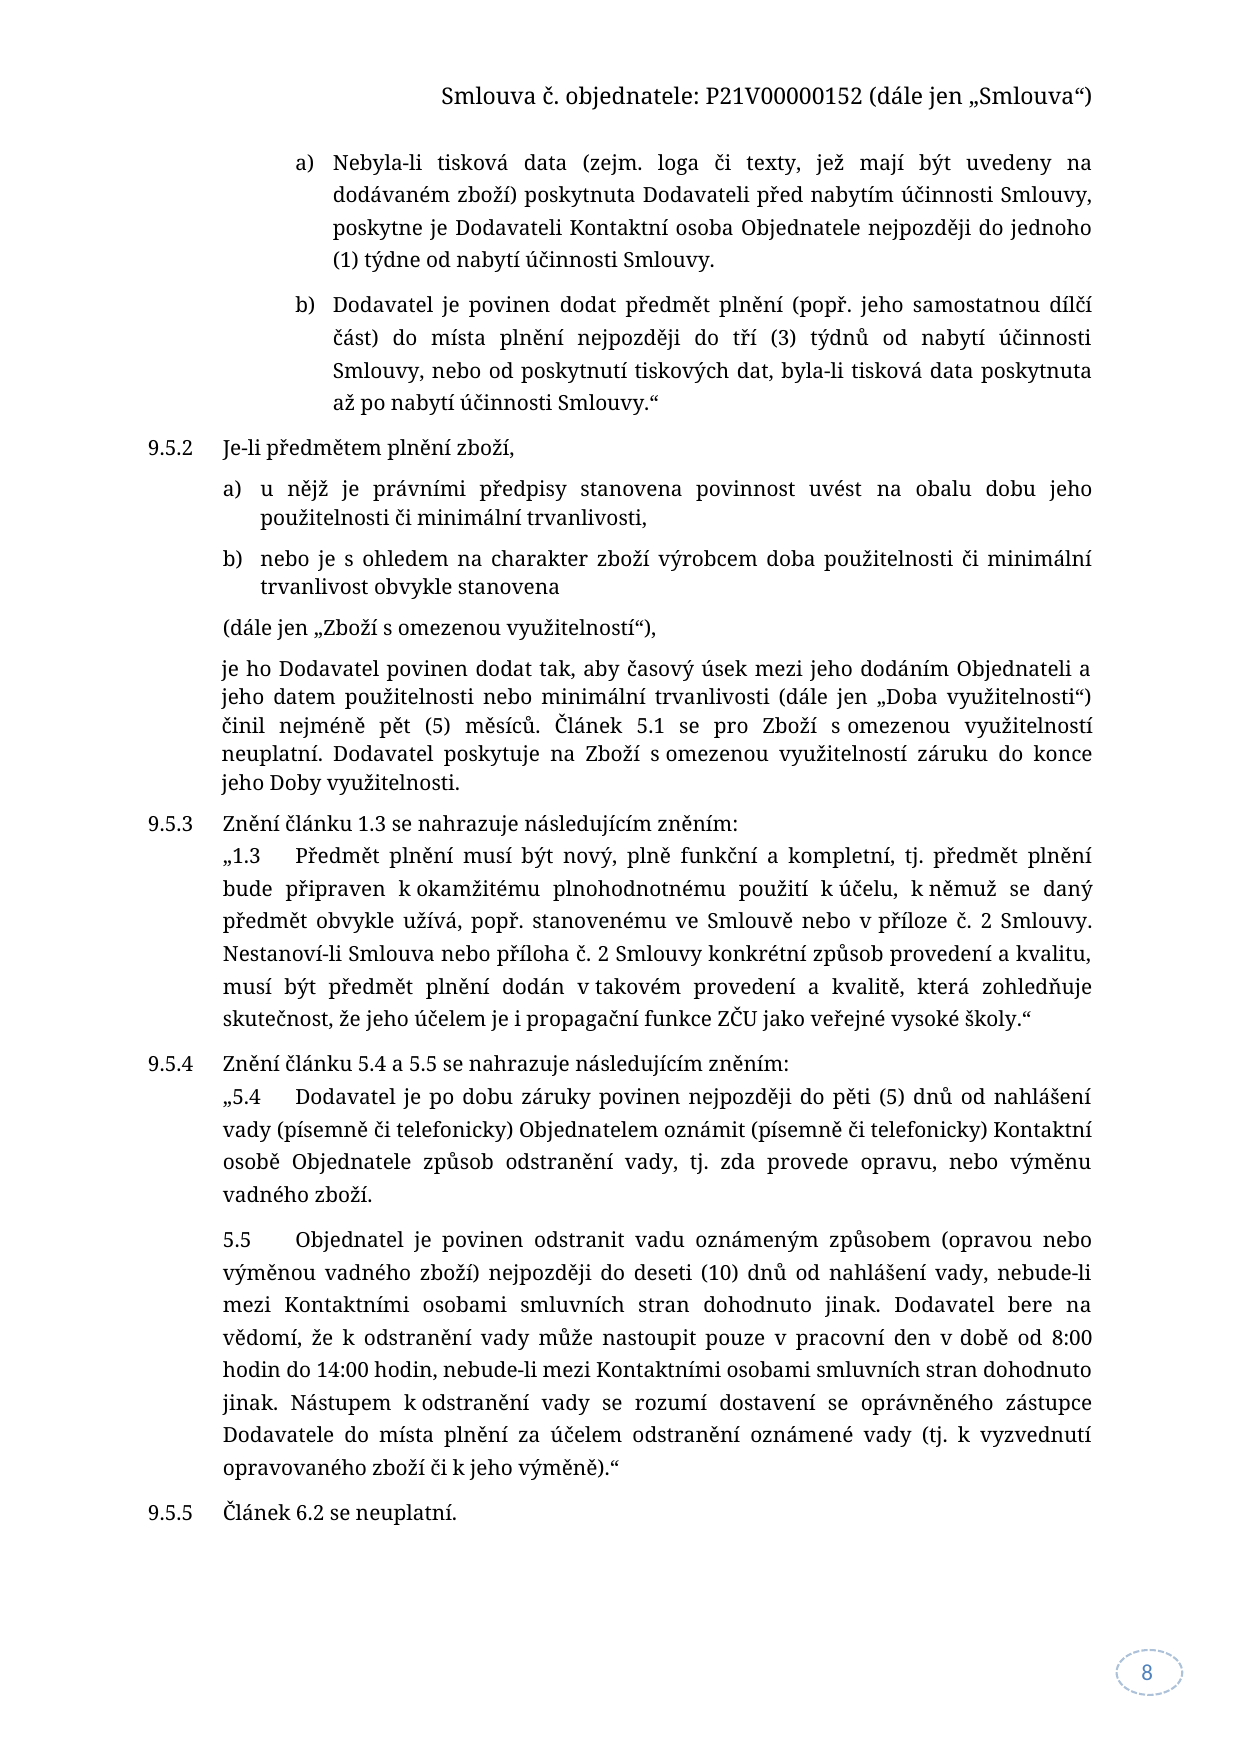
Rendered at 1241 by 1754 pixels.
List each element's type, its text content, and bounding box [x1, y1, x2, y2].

text je ho Dodavatel povinen dodat tak, aby časový úsek mezi jeho dodáním Objednateli a jeho datem použitelnosti nebo minimální trvanlivosti (dále jen „Doba využitelnosti“) činil nejméně pět (5) měsíců. Článek 5.1 se pro Zboží s omezenou využitelností neuplatní. Dodavatel poskytuje na Zboží s omezenou využitelností záruku do konce jeho Doby využitelnosti. [221, 654, 1093, 796]
list „5.4 Dodavatel je po dobu záruky povinen nejpozději do pěti (5) dnů od nahlášení vady (písemně či telefonicky) Objednatelem oznámit (písemně či telefonicky) Kontaktní osobě Objednatele způsob odstranění vady, tj. zda provede opravu, nebo výměnu vadného zboží. [223, 1082, 1093, 1208]
list Dodavatel je povinen dodat předmět plnění (popř. jeho samostatnou dílčí část) do místa plnění nejpozději do tří (3) týdnů od nabytí účinnosti Smlouvy, nebo od poskytnutí tiskových dat, byla-li tisková data poskytnuta až po nabytí účinnosti Smlouvy.“ [295, 291, 1093, 417]
list „1.3 Předmět plnění musí být nový, plně funkční a kompletní, tj. předmět plnění bude připraven k okamžitému plnohodnotnému použití k účelu, k němuž se daný předmět obvykle užívá, popř. stanovenému ve Smlouvě nebo v příloze č. 2 Smlouvy. Nestanoví-li Smlouva nebo příloha č. 2 Smlouvy konkrétní způsob provedení a kvalitu, musí být předmět plnění dodán v takovém provedení a kvalitě, která zohledňuje skutečnost, že jeho účelem je i propagační funkce ZČU jako veřejné vysoké školy.“ [223, 841, 1093, 1033]
list Znění článku 5.4 a 5.5 se nahrazuje následujícím zněním: [148, 1049, 1093, 1078]
list u nějž je právními předpisy stanovena povinnost uvést na obalu dobu jeho použitelnosti či minimální trvanlivosti, [223, 474, 1093, 531]
list Článek 6.2 se neuplatní. [148, 1498, 1093, 1527]
text (dále jen „Zboží s omezenou využitelností“), [223, 613, 1093, 642]
list 5.5 Objednatel je povinen odstranit vadu oznámeným způsobem (opravou nebo výměnou vadného zboží) nejpozději do deseti (10) dnů od nahlášení vady, nebude-li mezi Kontaktními osobami smluvních stran dohodnuto jinak. Dodavatel bere na vědomí, že k odstranění vady může nastoupit pouze v pracovní den v době od 8:00 hodin do 14:00 hodin, nebude-li mezi Kontaktními osobami smluvních stran dohodnuto jinak. Nástupem k odstranění vady se rozumí dostavení se oprávněného zástupce Dodavatele do místa plnění za účelem odstranění oznámené vady (tj. k vyzvednutí opravovaného zboží či k jeho výměně).“ [223, 1225, 1093, 1482]
list Znění článku 1.3 se nahrazuje následujícím zněním: [148, 809, 1093, 837]
list Je-li předmětem plnění zboží, [148, 433, 1093, 462]
list nebo je s ohledem na charakter zboží výrobcem doba použitelnosti či minimální trvanlivost obvykle stanovena [223, 544, 1093, 601]
list Nebyla-li tisková data (zejm. loga či texty, jež mají být uvedeny na dodávaném zboží) poskytnuta Dodavateli před nabytím účinnosti Smlouvy, poskytne je Dodavateli Kontaktní osoba Objednatele nejpozději do jednoho (1) týdne od nabytí účinnosti Smlouvy. [295, 148, 1093, 274]
